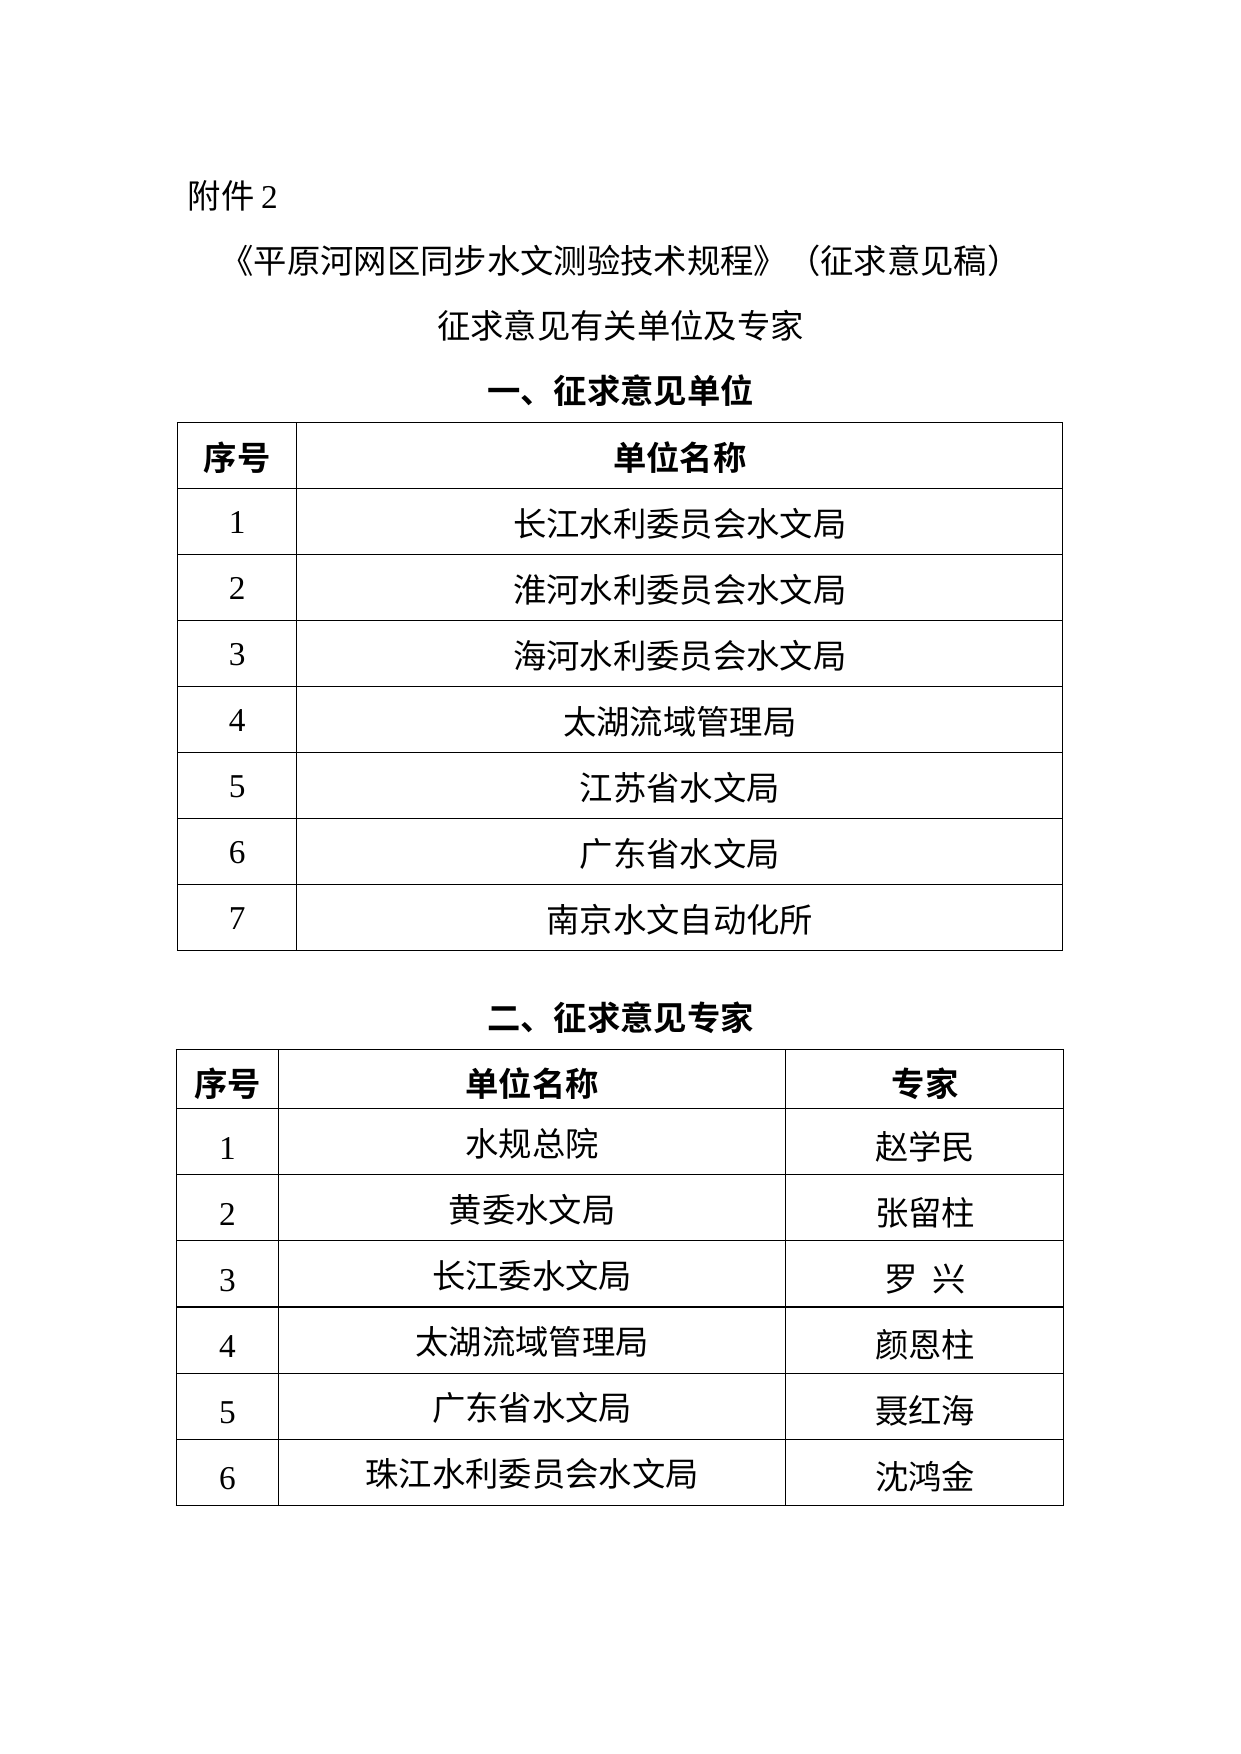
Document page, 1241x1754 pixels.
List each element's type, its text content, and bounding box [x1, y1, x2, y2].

table_cell 长江水利委员会水文局 [297, 489, 1062, 554]
table_header 序号 [177, 1050, 278, 1108]
table_cell 黄委水文局 [279, 1175, 785, 1240]
list 征求意见专家 [187, 984, 1053, 1049]
table_cell 广东省水文局 [297, 819, 1062, 884]
table_cell 3 [177, 1241, 278, 1306]
table_cell 2 [177, 1175, 278, 1240]
text 征求意见有关单位及专家 [187, 292, 1053, 357]
table_cell 5 [177, 1374, 278, 1438]
table_cell 颜恩柱 [786, 1308, 1063, 1372]
table_cell 太湖流域管理局 [297, 687, 1062, 752]
table_cell 7 [178, 885, 296, 950]
table_cell 5 [178, 753, 296, 818]
table_cell 太湖流域管理局 [279, 1308, 785, 1372]
table_header 单位名称 [297, 423, 1062, 488]
table_cell 2 [178, 555, 296, 620]
table_cell 江苏省水文局 [297, 753, 1062, 818]
table_cell 长江委水文局 [279, 1241, 785, 1306]
table_cell 4 [177, 1308, 278, 1372]
table_header 单位名称 [279, 1050, 785, 1108]
table_cell 张留柱 [786, 1175, 1063, 1240]
list 征求意见单位 [187, 357, 1053, 422]
table_cell 3 [178, 621, 296, 686]
table_cell 沈鸿金 [786, 1440, 1063, 1504]
table_cell 海河水利委员会水文局 [297, 621, 1062, 686]
table_header 序号 [178, 423, 296, 488]
table_cell 广东省水文局 [279, 1374, 785, 1438]
table_cell 6 [177, 1440, 278, 1504]
table_cell 4 [178, 687, 296, 752]
table_cell 聂红海 [786, 1374, 1063, 1438]
table_cell 赵学民 [786, 1109, 1063, 1174]
table_cell 水规总院 [279, 1109, 785, 1174]
text 附件2 [187, 162, 1053, 227]
table_cell 1 [177, 1109, 278, 1174]
table_header 专家 [786, 1050, 1063, 1108]
table_cell 珠江水利委员会水文局 [279, 1440, 785, 1504]
table_cell 6 [178, 819, 296, 884]
table_cell 罗 兴 [786, 1241, 1063, 1306]
table_cell 淮河水利委员会水文局 [297, 555, 1062, 620]
table_cell 南京水文自动化所 [297, 885, 1062, 950]
text 《平原河网区同步水文测验技术规程》（征求意见稿） [187, 227, 1053, 292]
table_cell 1 [178, 489, 296, 554]
